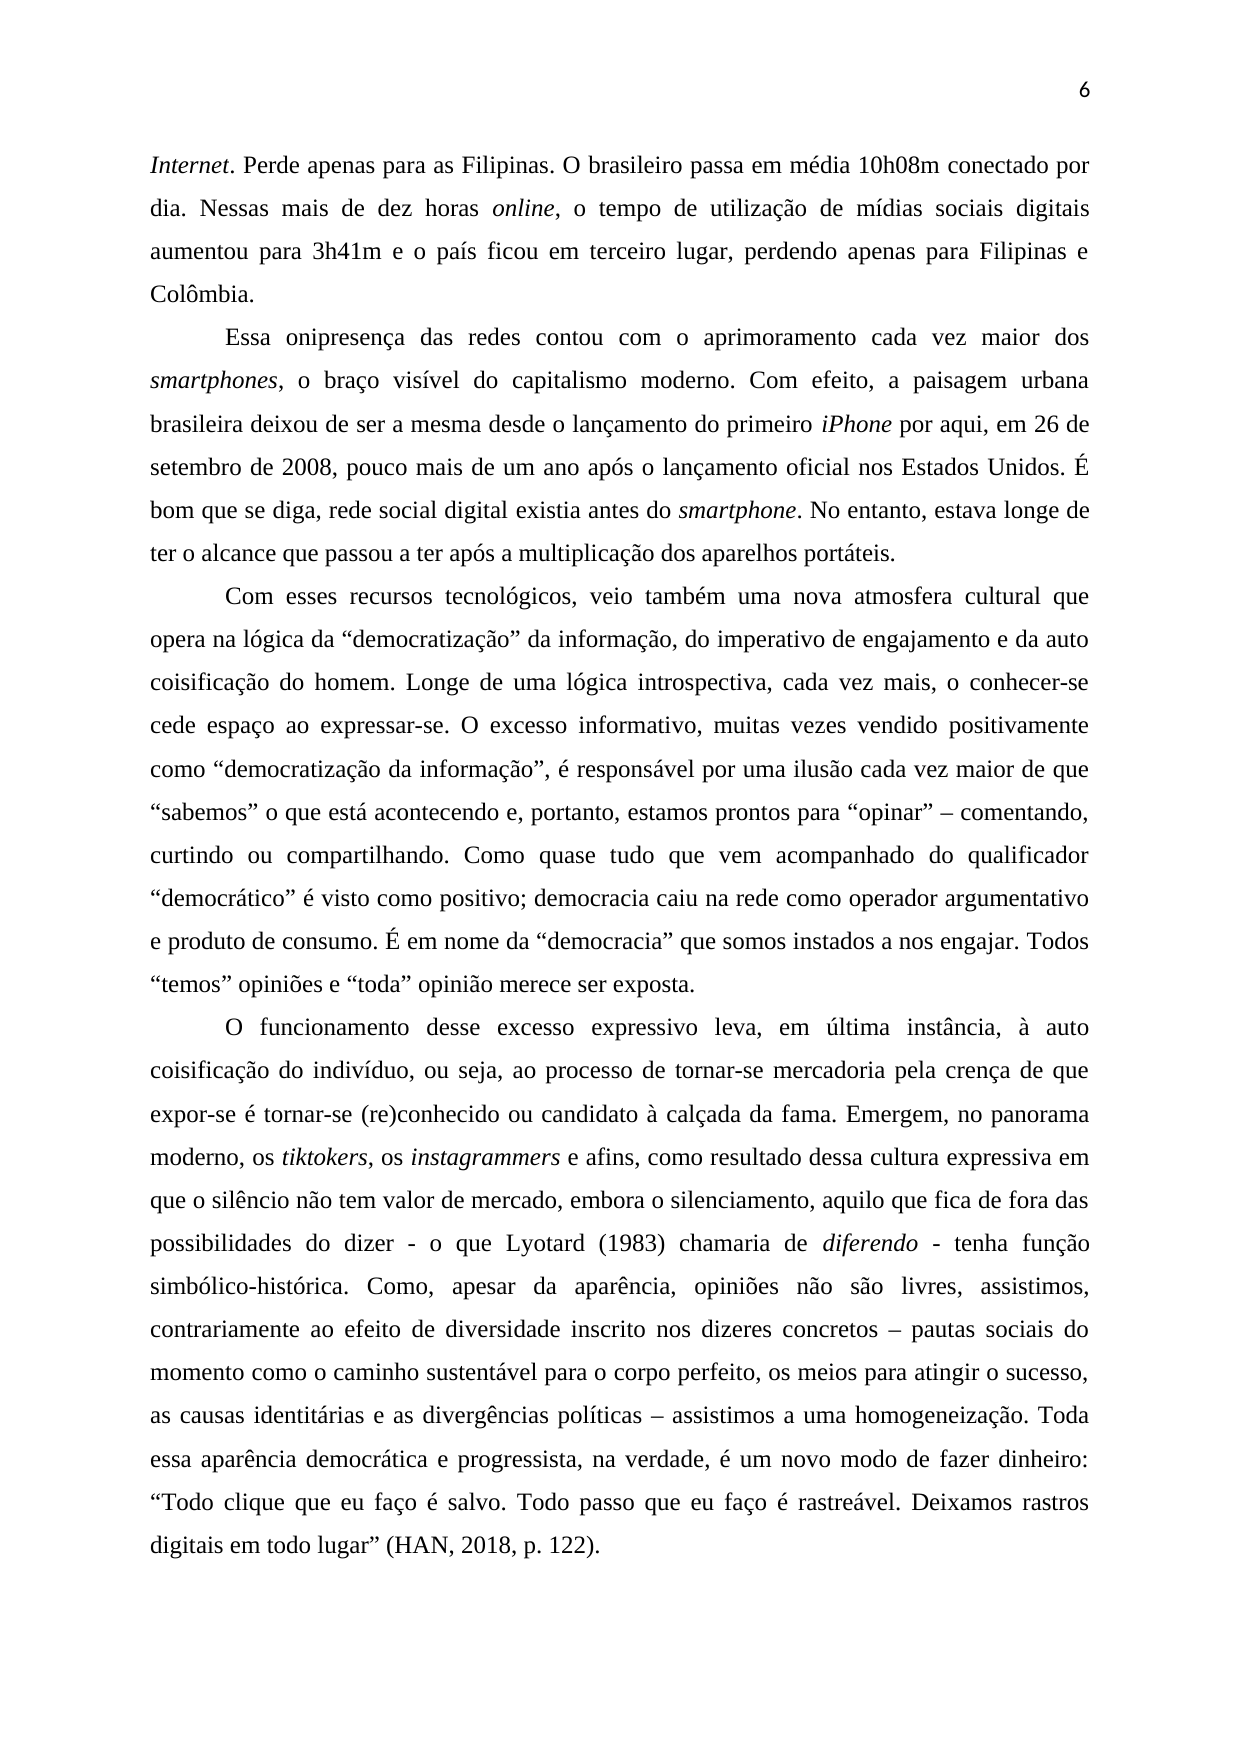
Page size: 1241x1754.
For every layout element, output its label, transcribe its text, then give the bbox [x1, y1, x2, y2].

text Essa onipresença das redes contou com o aprimoramento cada vez maior dos smartphones, o braço visível do capitalismo moderno. Com efeito, a paisagem urbana brasileira deixou de ser a mesma desde o lançamento do primeiro iPhone por aqui, em 26 de setembro de 2008, pouco mais de um ano após o lançamento oficial nos Estados Unidos. É bom que se diga, rede social digital existia antes do smartphone. No entanto, estava longe de ter o alcance que passou a ter após a multiplicação dos aparelhos portáteis. [150, 322, 1090, 567]
text O funcionamento desse excesso expressivo leva, em última instância, à auto coisificação do indivíduo, ou seja, ao processo de tornar-se mercadoria pela crença de que expor-se é tornar-se (re)conhecido ou candidato à calçada da fama. Emergem, no panorama moderno, os tiktokers, os instagrammers e afins, como resultado dessa cultura expressiva em que o silêncio não tem valor de mercado, embora o silenciamento, aquilo que fica de fora das possibilidades do dizer - o que Lyotard (1983) chamaria de diferendo - tenha função simbólico-histórica. Como, apesar da aparência, opiniões não são livres, assistimos, contrariamente ao efeito de diversidade inscrito nos dizeres concretos – pautas sociais do momento como o caminho sustentável para o corpo perfeito, os meios para atingir o sucesso, as causas identitárias e as divergências políticas – assistimos a uma homogeneização. Toda essa aparência democrática e progressista, na verdade, é um novo modo de fazer dinheiro: “Todo clique que eu faço é salvo. Todo passo que eu faço é rastreável. Deixamos rastros digitais em todo lugar” (HAN, 2018, p. 122). [150, 1012, 1090, 1559]
text Com esses recursos tecnológicos, veio também uma nova atmosfera cultural que opera na lógica da “democratização” da informação, do imperativo de engajamento e da auto coisificação do homem. Longe de uma lógica introspectiva, cada vez mais, o conhecer-se cede espaço ao expressar-se. O excesso informativo, muitas vezes vendido positivamente como “democratização da informação”, é responsável por uma ilusão cada vez maior de que “sabemos” o que está acontecendo e, portanto, estamos prontos para “opinar” – comentando, curtindo ou compartilhando. Como quase tudo que vem acompanhado do qualificador “democrático” é visto como positivo; democracia caiu na rede como operador argumentativo e produto de consumo. É em nome da “democracia” que somos instados a nos engajar. Todos “temos” opiniões e “toda” opinião merece ser exposta. [150, 581, 1090, 998]
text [150, 179, 1090, 236]
